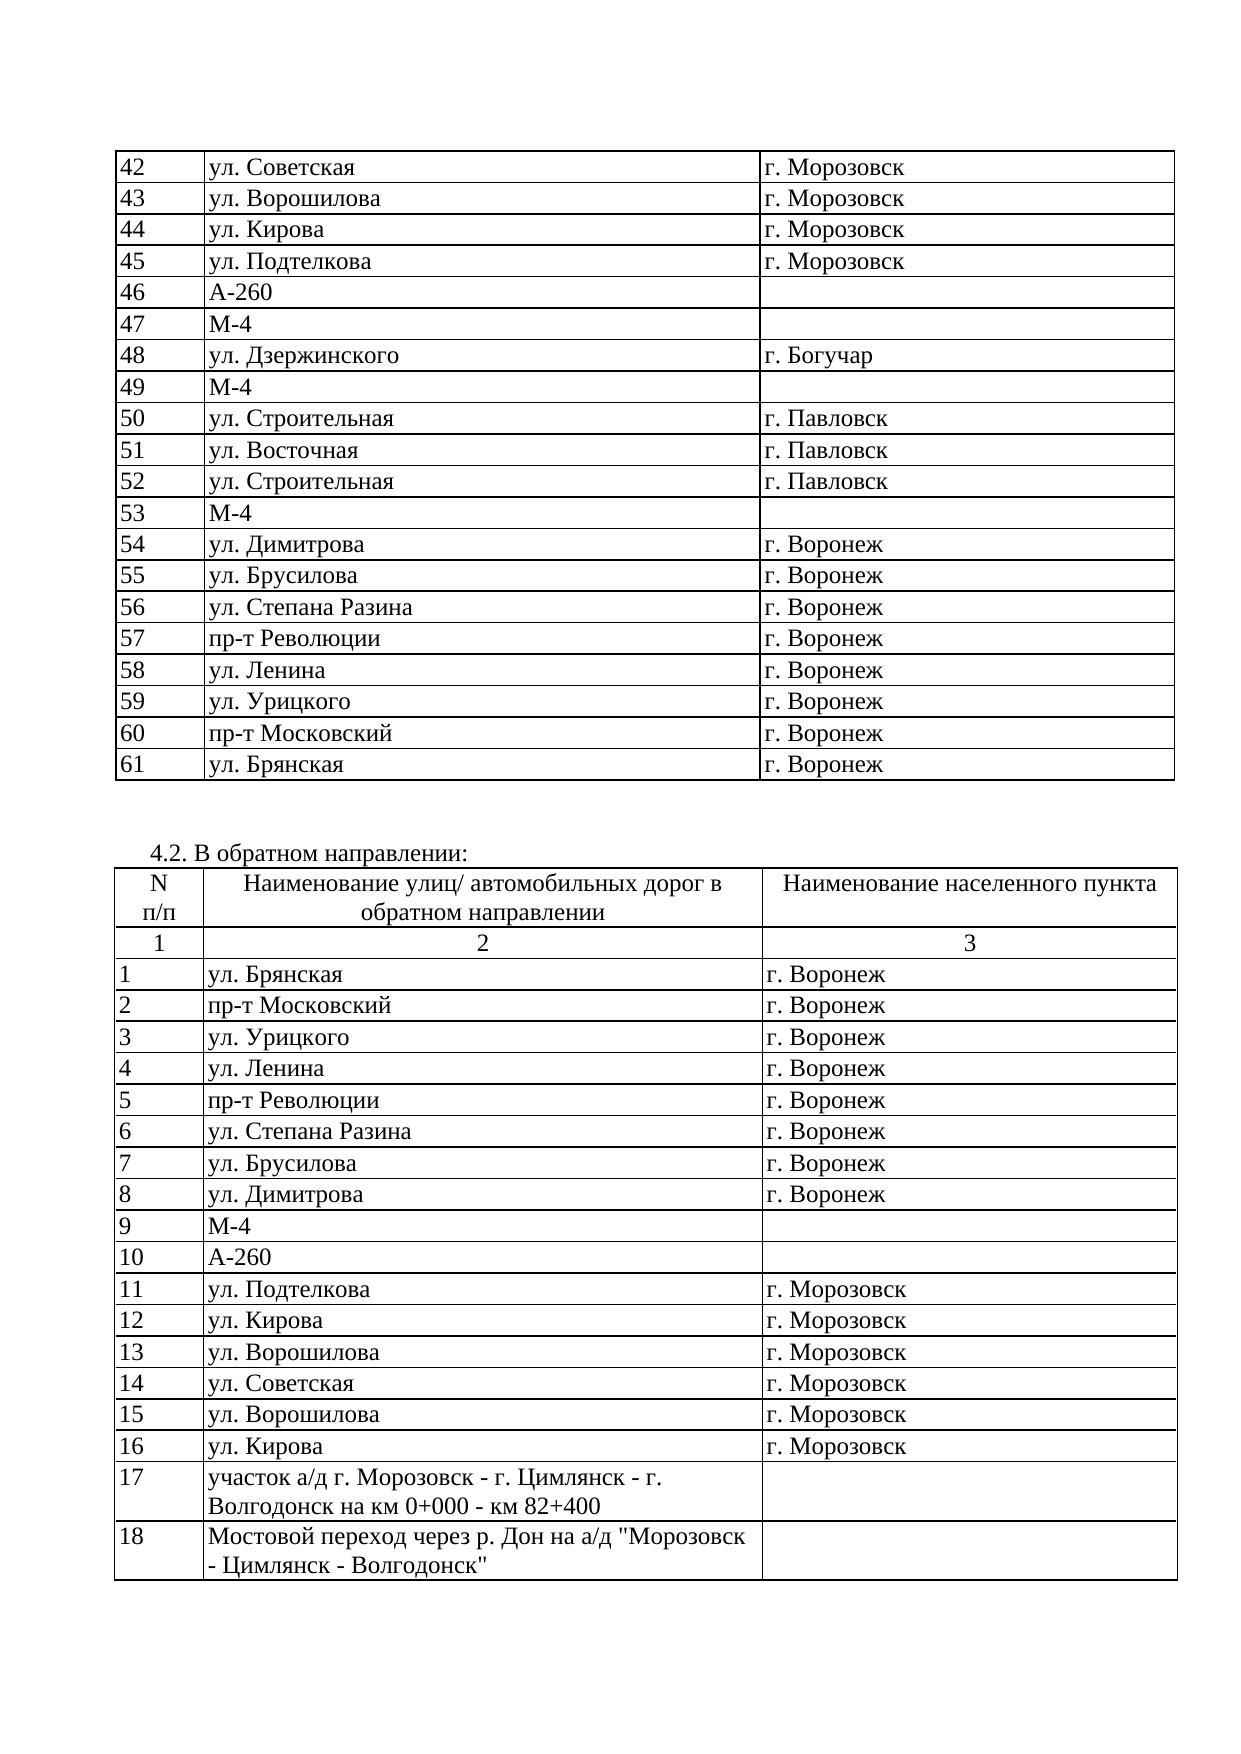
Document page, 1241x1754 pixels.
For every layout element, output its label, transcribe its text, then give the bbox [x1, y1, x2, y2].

table_cell ул. Ворошилова [204, 1400, 762, 1429]
table_cell 16 [115, 1430, 203, 1461]
table_cell г. Воронеж [761, 655, 1174, 685]
table_cell 43 [117, 183, 204, 213]
table_cell [763, 1209, 1177, 1241]
table_cell 42 [117, 152, 204, 181]
table_cell г. Морозовск [763, 1304, 1177, 1335]
table_cell ул. Подтелкова [205, 246, 759, 276]
table_cell 18 [115, 1521, 203, 1579]
table_cell г. Воронеж [763, 1115, 1177, 1146]
table_cell ул. Восточная [205, 435, 759, 464]
table_cell М-4 [205, 372, 759, 402]
table_cell г. Морозовск [763, 1272, 1177, 1303]
table_cell 8 [115, 1179, 203, 1209]
table_cell А-260 [205, 277, 759, 307]
table_cell 12 [115, 1305, 203, 1335]
table_cell г. Воронеж [761, 623, 1174, 653]
table_cell [761, 309, 1174, 339]
table_cell 48 [117, 340, 204, 370]
table_cell г. Морозовск [761, 246, 1174, 276]
table_cell г. Павловск [761, 435, 1174, 464]
table_cell пр-т Революции [205, 623, 759, 653]
table_cell г. Воронеж [761, 686, 1174, 716]
table_cell г. Морозовск [763, 1366, 1177, 1398]
table_cell г. Воронеж [761, 749, 1174, 779]
table_cell ул. Кирова [204, 1431, 762, 1461]
table_cell 50 [117, 403, 204, 433]
table_cell 51 [117, 435, 204, 464]
table_cell 10 [115, 1242, 203, 1272]
table_cell [763, 1520, 1177, 1579]
table_header Наименование улиц/ автомобильных дорог в обратном направлении [204, 869, 762, 926]
table_cell 57 [117, 623, 204, 653]
table_cell г. Морозовск [763, 1335, 1177, 1366]
table_cell пр-т Московский [204, 991, 762, 1020]
table_cell ул. Димитрова [204, 1179, 762, 1209]
table_cell М-4 [204, 1211, 762, 1241]
table_cell г. Павловск [761, 466, 1174, 496]
table_cell ул. Степана Разина [204, 1116, 762, 1146]
table_cell ул. Степана Разина [205, 592, 759, 622]
table_cell 14 [115, 1368, 203, 1398]
table_cell ул. Урицкого [204, 1022, 762, 1052]
table_cell г. Воронеж [763, 1178, 1177, 1209]
table_cell 1 [115, 927, 203, 957]
table_cell М-4 [205, 498, 759, 527]
table_cell 44 [117, 215, 204, 244]
table_cell 61 [117, 749, 204, 779]
table_cell г. Воронеж [763, 1020, 1177, 1052]
table_cell г. Морозовск [763, 1398, 1177, 1429]
table_cell 13 [115, 1336, 203, 1366]
table_header Наименование населенного пункта [763, 869, 1177, 926]
table_cell 11 [115, 1273, 203, 1303]
table_cell 52 [117, 466, 204, 496]
table_cell 3 [115, 1021, 203, 1052]
table_cell 45 [117, 246, 204, 276]
table_cell г. Воронеж [763, 958, 1177, 989]
table_cell 58 [117, 655, 204, 685]
table_cell [761, 498, 1174, 527]
table_cell г. Воронеж [761, 529, 1174, 559]
table_cell ул. Брусилова [204, 1148, 762, 1178]
table_cell ул. Строительная [205, 403, 759, 433]
table_cell г. Морозовск [763, 1429, 1177, 1461]
table_cell г. Морозовск [761, 215, 1174, 244]
table_cell г. Воронеж [761, 561, 1174, 590]
table_cell 5 [115, 1084, 203, 1115]
table_cell г. Павловск [761, 403, 1174, 433]
table_cell 2 [115, 990, 203, 1020]
table_cell 1 [115, 959, 203, 989]
table_cell 46 [117, 277, 204, 307]
table_cell М-4 [205, 309, 759, 339]
table_cell г. Воронеж [763, 1083, 1177, 1115]
table_cell ул. Ворошилова [205, 183, 759, 213]
table_cell ул. Кирова [205, 215, 759, 244]
table_cell ул. Советская [205, 152, 759, 181]
table_cell ул. Кирова [204, 1305, 762, 1335]
table_cell ул. Строительная [205, 466, 759, 496]
table_cell [761, 372, 1174, 402]
table_cell [763, 1461, 1177, 1520]
table_cell 6 [115, 1116, 203, 1146]
table_cell [763, 1241, 1177, 1272]
table_cell 47 [117, 309, 204, 339]
table_cell г. Воронеж [761, 592, 1174, 622]
table_cell ул. Ленина [205, 655, 759, 685]
table_cell ул. Брянская [205, 749, 759, 779]
table_cell ул. Ленина [204, 1053, 762, 1083]
table_cell ул. Советская [204, 1368, 762, 1398]
table_cell ул. Урицкого [205, 686, 759, 716]
table_cell 59 [117, 686, 204, 716]
table_cell 3 [763, 926, 1177, 957]
table_cell пр-т Революции [204, 1085, 762, 1115]
table_cell пр-т Московский [205, 718, 759, 748]
table_cell 17 [115, 1462, 203, 1520]
table_cell 54 [117, 529, 204, 559]
table_cell г. Воронеж [761, 718, 1174, 748]
table_cell 2 [204, 928, 762, 957]
table_cell ул. Ворошилова [204, 1337, 762, 1366]
table_cell г. Воронеж [763, 989, 1177, 1020]
table_cell 7 [115, 1147, 203, 1178]
table_cell ул. Дзержинского [205, 340, 759, 370]
table_cell ул. Подтелкова [204, 1274, 762, 1303]
table_cell 56 [117, 592, 204, 622]
table_cell 15 [115, 1399, 203, 1429]
table_cell ул. Брянская [204, 959, 762, 989]
table_cell 9 [115, 1210, 203, 1241]
text 4.2. В обратном направлении: [150, 838, 1090, 867]
table_cell 60 [117, 718, 204, 748]
table_header N п/п [115, 869, 203, 926]
table_cell 53 [117, 498, 204, 527]
table_cell ул. Димитрова [205, 529, 759, 559]
table_cell участок а/д г. Морозовск - г. Цимлянск - г. Волгодонск на км 0+000 - км 82+400 [204, 1462, 762, 1520]
table_cell г. Воронеж [763, 1052, 1177, 1083]
table_cell А-260 [204, 1242, 762, 1272]
table_cell Мостовой переход через р. Дон на а/д "Морозовск - Цимлянск - Волгодонск" [204, 1522, 762, 1579]
table_cell 49 [117, 372, 204, 402]
table_cell г. Богучар [761, 340, 1174, 370]
table_cell [761, 277, 1174, 307]
table_cell ул. Брусилова [205, 561, 759, 590]
table_cell г. Морозовск [761, 152, 1174, 181]
table_cell г. Воронеж [763, 1146, 1177, 1178]
table_cell 4 [115, 1053, 203, 1083]
table_cell 55 [117, 561, 204, 590]
table_cell г. Морозовск [761, 183, 1174, 213]
